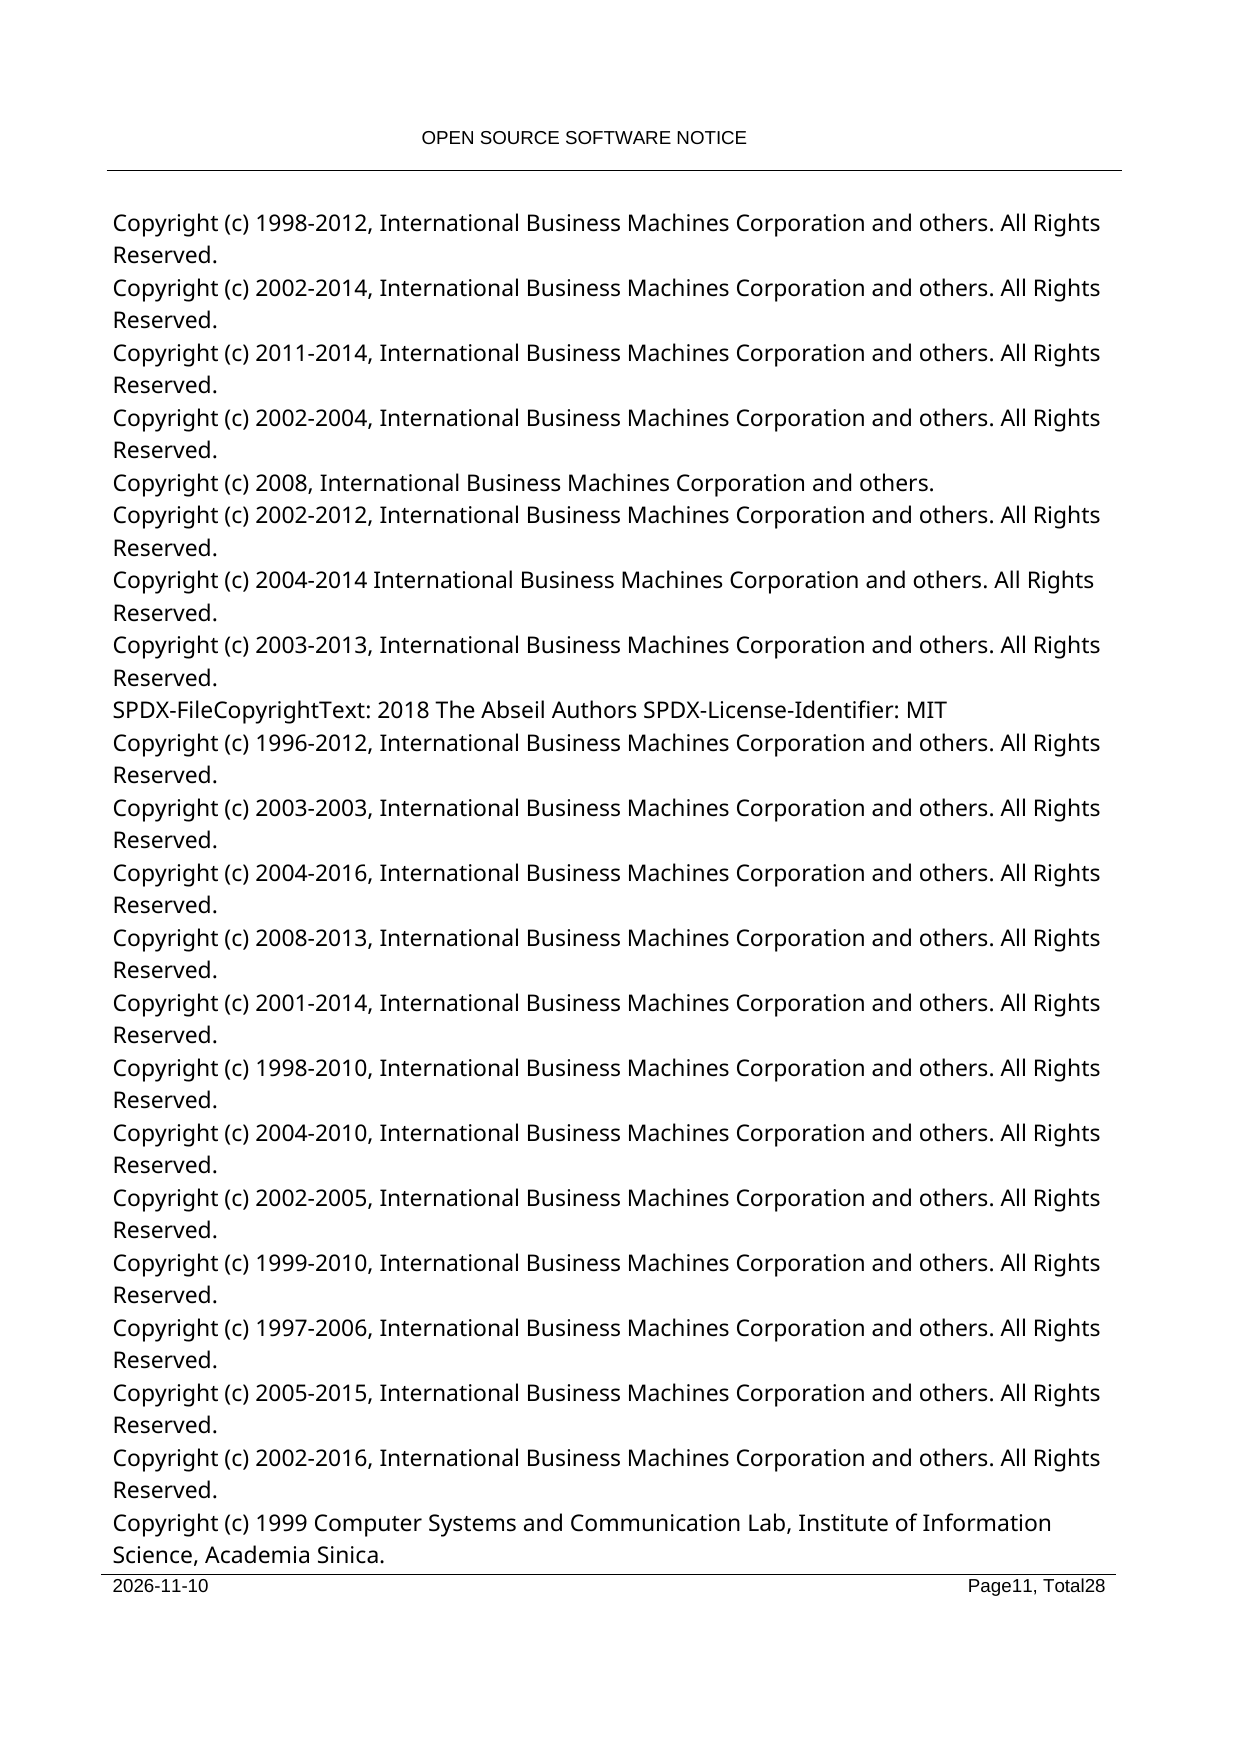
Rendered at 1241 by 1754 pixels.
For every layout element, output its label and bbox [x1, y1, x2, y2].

text [112, 206, 1128, 1571]
